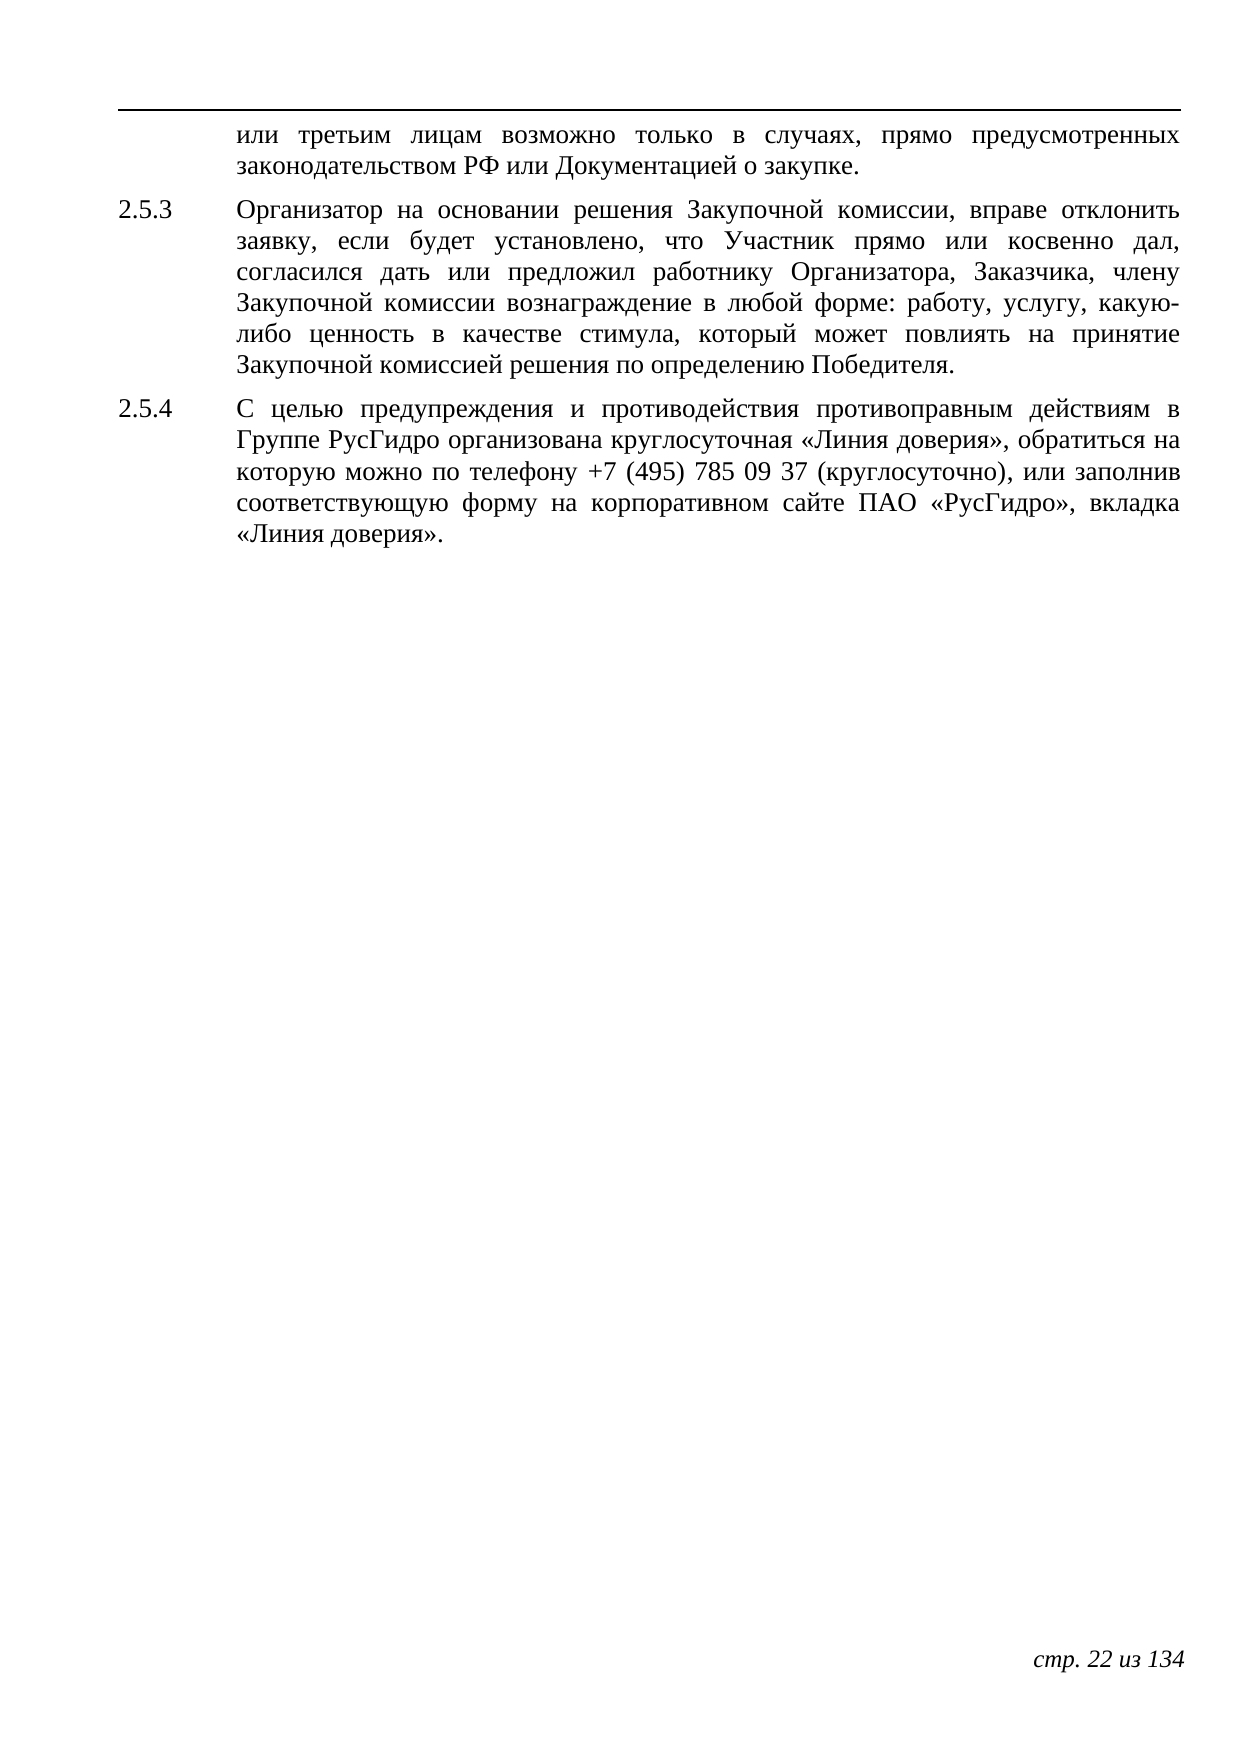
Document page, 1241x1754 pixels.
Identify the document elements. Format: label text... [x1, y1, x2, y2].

text С целью предупреждения и противодействия противоправным действиям в Группе РусГидро организована круглосуточная «Линия доверия», обратиться на которую можно по телефону +7 (495) 785 09 37 (круглосуточно), или заполнив соответствующую форму на корпоративном сайте ПАО «РусГидро», вкладка «Линия доверия». [118, 392, 1181, 548]
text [118, 118, 1181, 180]
text Организатор на основании решения Закупочной комиссии, вправе отклонить заявку, если будет установлено, что Участник прямо или косвенно дал, согласился дать или предложил работнику Организатора, Заказчика, члену Закупочной комиссии вознаграждение в любой форме: работу, услугу, какую-либо ценность в качестве стимула, который может повлиять на принятие Закупочной комиссией решения по определению Победителя. [118, 193, 1181, 380]
